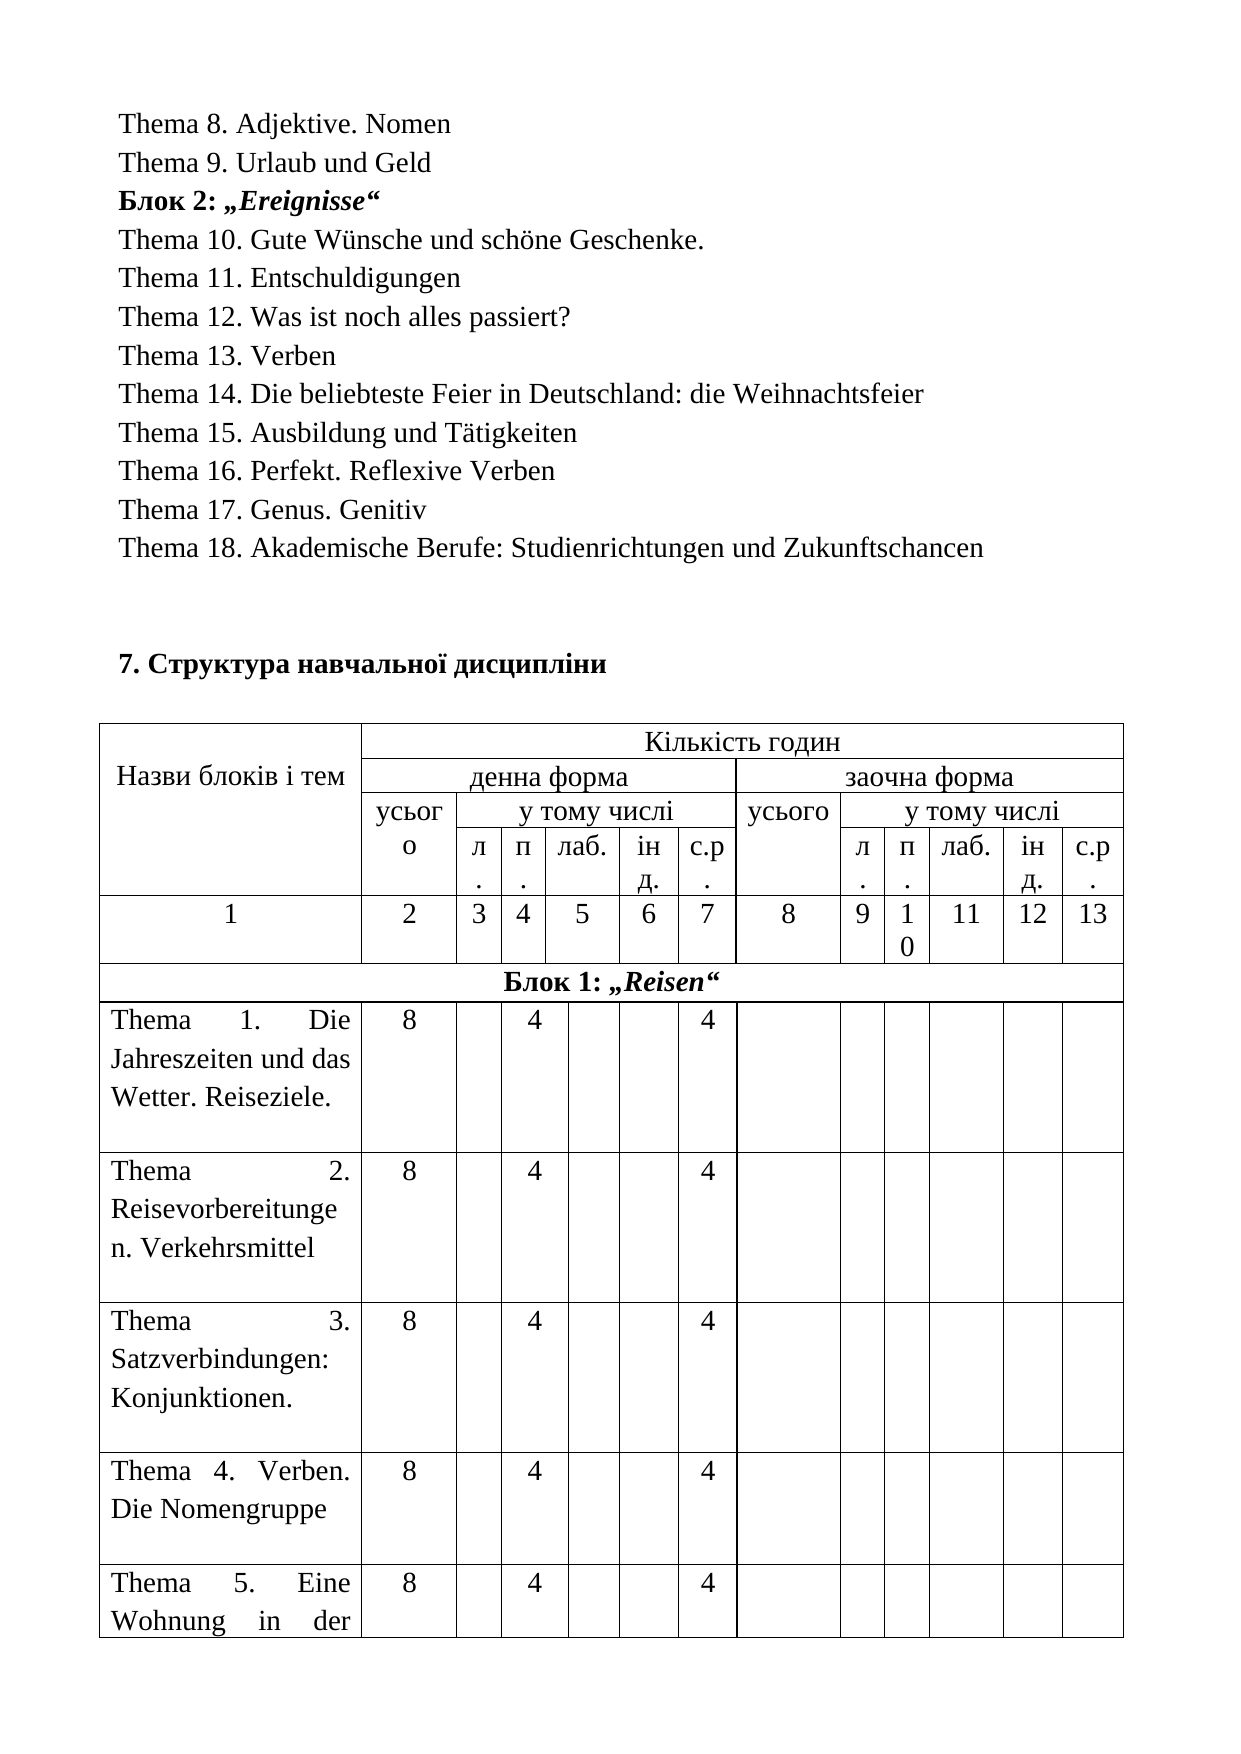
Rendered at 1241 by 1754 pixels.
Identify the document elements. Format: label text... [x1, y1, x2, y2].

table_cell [100, 1565, 361, 1637]
table_cell у тому числі [457, 793, 735, 827]
table_cell [885, 1153, 929, 1302]
table_cell 4 [502, 1565, 568, 1637]
table_cell [930, 1153, 1003, 1302]
table_cell [457, 1303, 501, 1452]
table_cell [1063, 1153, 1123, 1302]
table_cell Блок 1: „Reisen“ [100, 964, 1123, 1001]
table_cell [1063, 1453, 1123, 1564]
table_cell [620, 1453, 678, 1564]
table_cell 10 [885, 896, 929, 963]
table_cell [1004, 1453, 1062, 1564]
table_cell 13 [1063, 896, 1123, 963]
text Thema 11. Entschuldigungen [118, 261, 1122, 294]
table_cell 3 [457, 896, 501, 963]
text Thema 9. Urlaub und Geld [118, 145, 1122, 178]
table_cell [620, 1153, 678, 1302]
table_cell 4 [679, 1453, 736, 1564]
table_cell 8 [737, 896, 840, 963]
table_cell 9 [841, 896, 884, 963]
table_cell [1004, 1153, 1062, 1302]
table_cell л. [841, 828, 884, 895]
table_cell [738, 1303, 840, 1452]
table_cell [569, 1453, 619, 1564]
table_cell 4 [679, 1003, 736, 1152]
table_cell заочна форма [737, 759, 1123, 792]
table_cell усього [362, 793, 456, 895]
table_cell 8 [362, 1153, 456, 1302]
text Thema 15. Ausbildung und Tätigkeiten [118, 415, 1122, 448]
table_cell [841, 1453, 884, 1564]
table_cell 5 [546, 896, 619, 963]
table_cell [885, 1003, 929, 1152]
table_cell Thema 2. Reisevorbereitungen. Verkehrsmittel [100, 1153, 361, 1302]
table_cell лаб. [930, 828, 1003, 895]
table_cell [738, 1153, 840, 1302]
text Thema 8. Adjektive. Nomen [118, 106, 1122, 140]
text Thema 13. Verben [118, 338, 1122, 371]
table_cell 6 [620, 896, 678, 963]
table_header Назви блоків і тем [100, 724, 361, 895]
text Thema 10. Gute Wünsche und schöne Geschenke. [118, 222, 1122, 256]
table_cell [930, 1303, 1003, 1452]
table_cell [841, 1565, 884, 1637]
table_cell Thema 4. Verben. Die Nomengruppe [100, 1453, 361, 1564]
table_cell Thema 1. Die Jahreszeiten und das Wetter. Reiseziele. [100, 1003, 361, 1152]
table_cell 4 [502, 1153, 568, 1302]
table_cell усього [737, 793, 840, 895]
table_cell 4 [502, 1453, 568, 1564]
table_cell [1063, 1303, 1123, 1452]
table_cell 4 [502, 896, 545, 963]
table_cell 8 [362, 1003, 456, 1152]
table_cell 8 [362, 1565, 456, 1637]
table_cell денна форма [362, 759, 735, 792]
table_cell [738, 1565, 840, 1637]
table_cell 4 [679, 1153, 736, 1302]
table_cell [457, 1565, 501, 1637]
text 7. Структура навчальної дисципліни [118, 646, 1122, 679]
table_cell 1 [100, 896, 361, 963]
table_cell 4 [502, 1303, 568, 1452]
text Thema 16. Perfekt. Reflexive Verben [118, 453, 1122, 487]
table_cell [569, 1565, 619, 1637]
table_cell [738, 1453, 840, 1564]
table_cell 8 [362, 1453, 456, 1564]
table_cell 2 [362, 896, 456, 963]
table_cell [930, 1453, 1003, 1564]
table_cell [1004, 1003, 1062, 1152]
table_cell 4 [679, 1565, 736, 1637]
text Thema 18. Akademische Berufe: Studienrichtungen und Zukunftschancen [118, 530, 1122, 564]
table_cell Thema 3. Satzverbindungen: Konjunktionen. [100, 1303, 361, 1452]
table_cell [569, 1153, 619, 1302]
table_cell [930, 1565, 1003, 1637]
table_cell інд. [620, 828, 678, 895]
table_cell 4 [679, 1303, 736, 1452]
table_cell л. [457, 828, 501, 895]
table_cell [738, 1003, 840, 1152]
table_cell [569, 1303, 619, 1452]
table_cell [1063, 1565, 1123, 1637]
table_cell [457, 1453, 501, 1564]
text Thema 17. Genus. Genitiv [118, 492, 1122, 525]
table_cell п. [502, 828, 545, 895]
table_cell інд. [1004, 828, 1062, 895]
table_cell с.р. [679, 828, 735, 895]
table_cell [620, 1003, 678, 1152]
text Thema 12. Was ist noch alles passiert? [118, 299, 1122, 333]
table_cell 8 [362, 1303, 456, 1452]
table_cell [1063, 1003, 1123, 1152]
table_cell [457, 1003, 501, 1152]
table_cell [1004, 1565, 1062, 1637]
table_cell [620, 1565, 678, 1637]
table_cell 7 [679, 896, 735, 963]
table_cell [885, 1565, 929, 1637]
table_cell [841, 1003, 884, 1152]
table_cell лаб. [546, 828, 619, 895]
table_cell [885, 1453, 929, 1564]
table_cell п. [885, 828, 929, 895]
table_cell [930, 1003, 1003, 1152]
table_cell [569, 1003, 619, 1152]
table_cell [1004, 1303, 1062, 1452]
table_cell [841, 1153, 884, 1302]
table_cell [620, 1303, 678, 1452]
table_cell [885, 1303, 929, 1452]
table_cell 11 [930, 896, 1003, 963]
table_cell [457, 1153, 501, 1302]
table_cell у тому числі [841, 793, 1123, 827]
text Блок 2: „Ereignisse“ [118, 183, 1122, 217]
table_header Кількість годин [362, 724, 1123, 758]
text Thema 14. Die beliebteste Feier in Deutschland: die Weihnachtsfeier [118, 376, 1122, 410]
table_cell с.р. [1063, 828, 1123, 895]
table_cell 4 [502, 1003, 568, 1152]
table_cell 12 [1004, 896, 1062, 963]
table_cell [841, 1303, 884, 1452]
